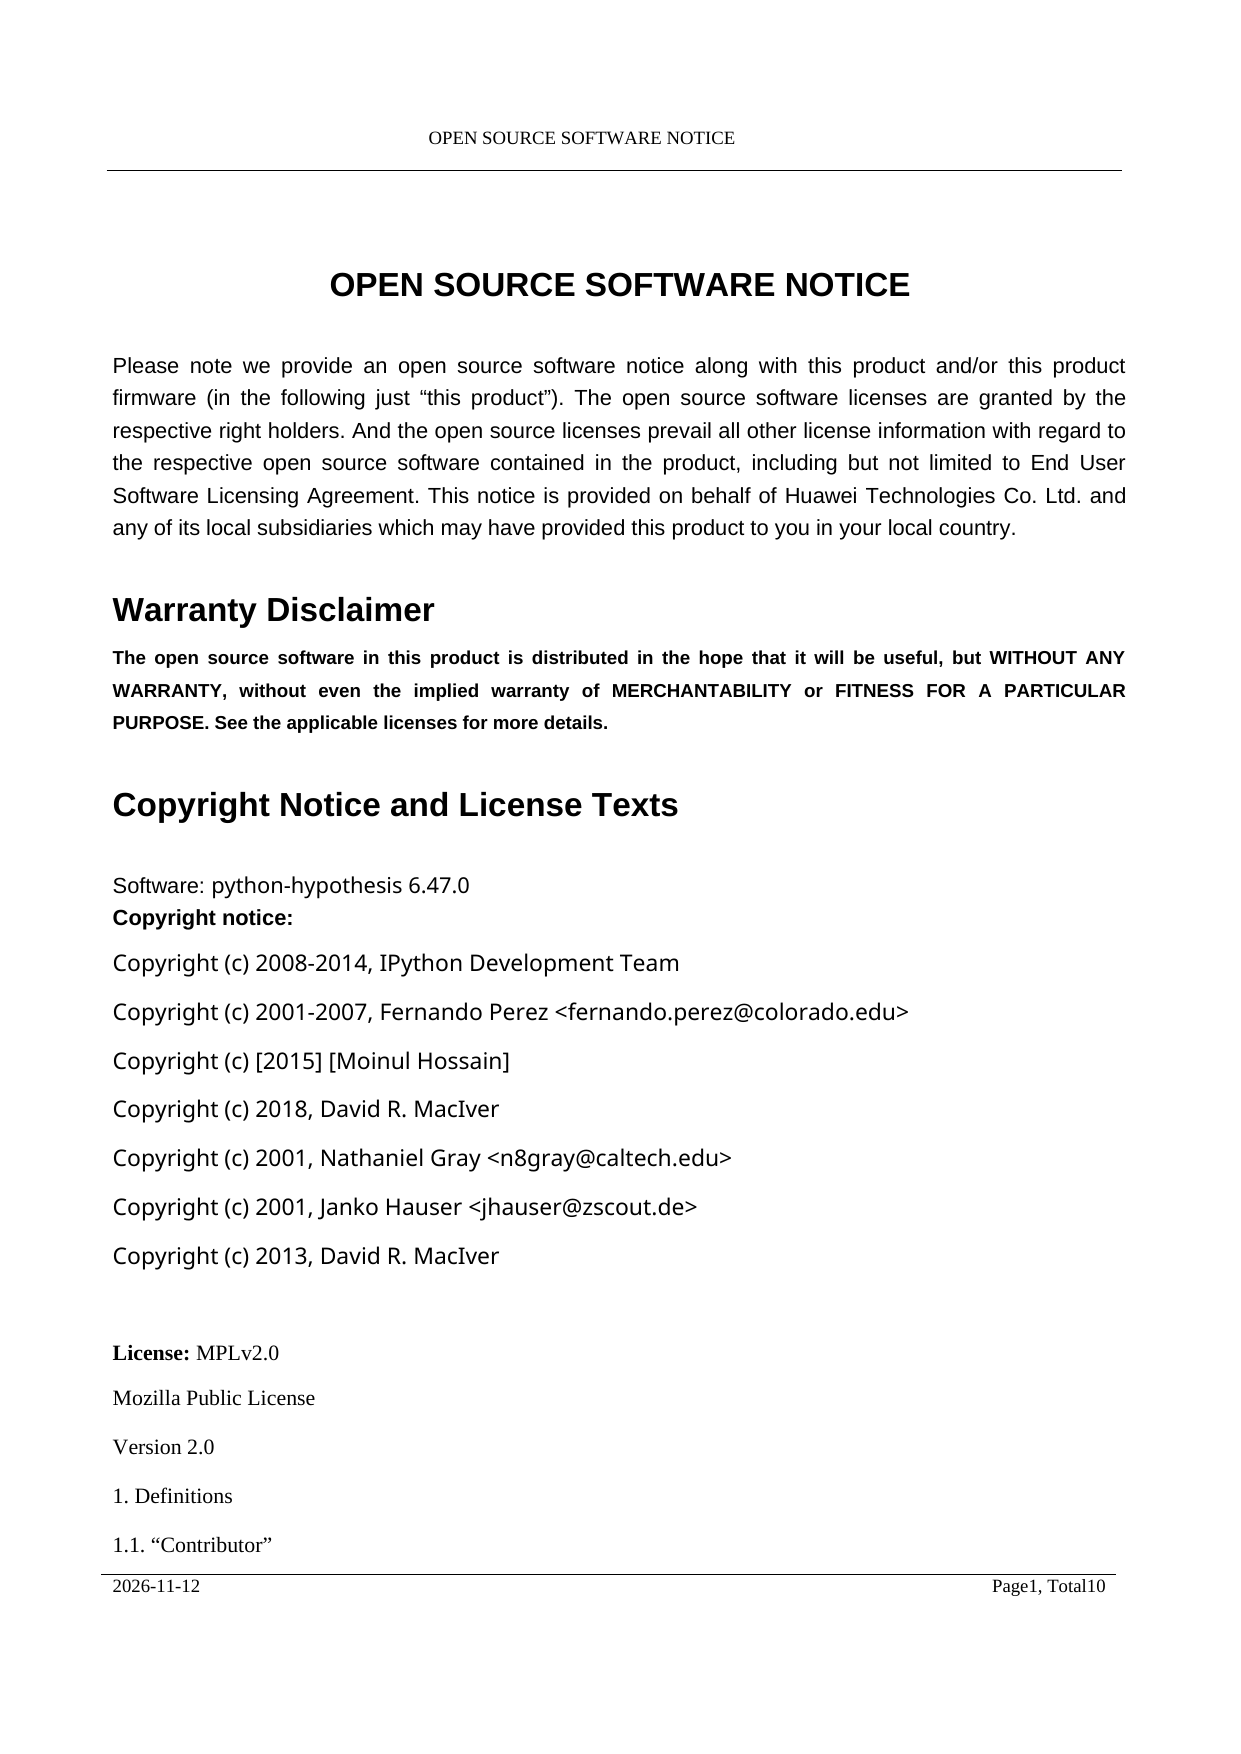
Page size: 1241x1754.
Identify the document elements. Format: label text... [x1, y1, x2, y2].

text Copyright notice: [112, 901, 1128, 934]
text OPEN SOURCE SOFTWARE NOTICE [112, 251, 1128, 316]
text Warranty Disclaimer [112, 576, 1128, 641]
text Please note we provide an open source software notice along with this product and/or this product firmware (in the following just “this product”). The open source software licenses are granted by the respective right holders. And the open source licenses prevail all other license information with regard to the respective open source software contained in the product, including but not limited to End User Software Licensing Agreement. This notice is provided on behalf of Huawei Technologies Co. Ltd. and any of its local subsidiaries which may have provided this product to you in your local country. [112, 349, 1128, 544]
text The open source software in this product is distributed in the hope that it will be useful, but WITHOUT ANY WARRANTY, without even the implied warranty of MERCHANTABILITY or FITNESS FOR A PARTICULAR PURPOSE. See the applicable licenses for more details. [112, 641, 1128, 739]
text Copyright Notice and License Texts [112, 771, 1128, 836]
text Software: python-hypothesis 6.47.0 [112, 869, 1128, 901]
text Copyright (c) 2008-2014, IPython Development Team Copyright (c) 2001-2007, Fernando Perez <fernando.perez@colorado.edu> Copyright (c) [2015] [Moinul Hossain] Copyright (c) 2018, David R. MacIver Copyright (c) 2001, Nathaniel Gray <n8gray@caltech.edu> Copyright (c) 2001, Janko Hauser <jhauser@zscout.de> Copyright (c) 2013, David R. MacIver [112, 947, 1128, 1320]
text License: MPLv2.0 [112, 1337, 1128, 1369]
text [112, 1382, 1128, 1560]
